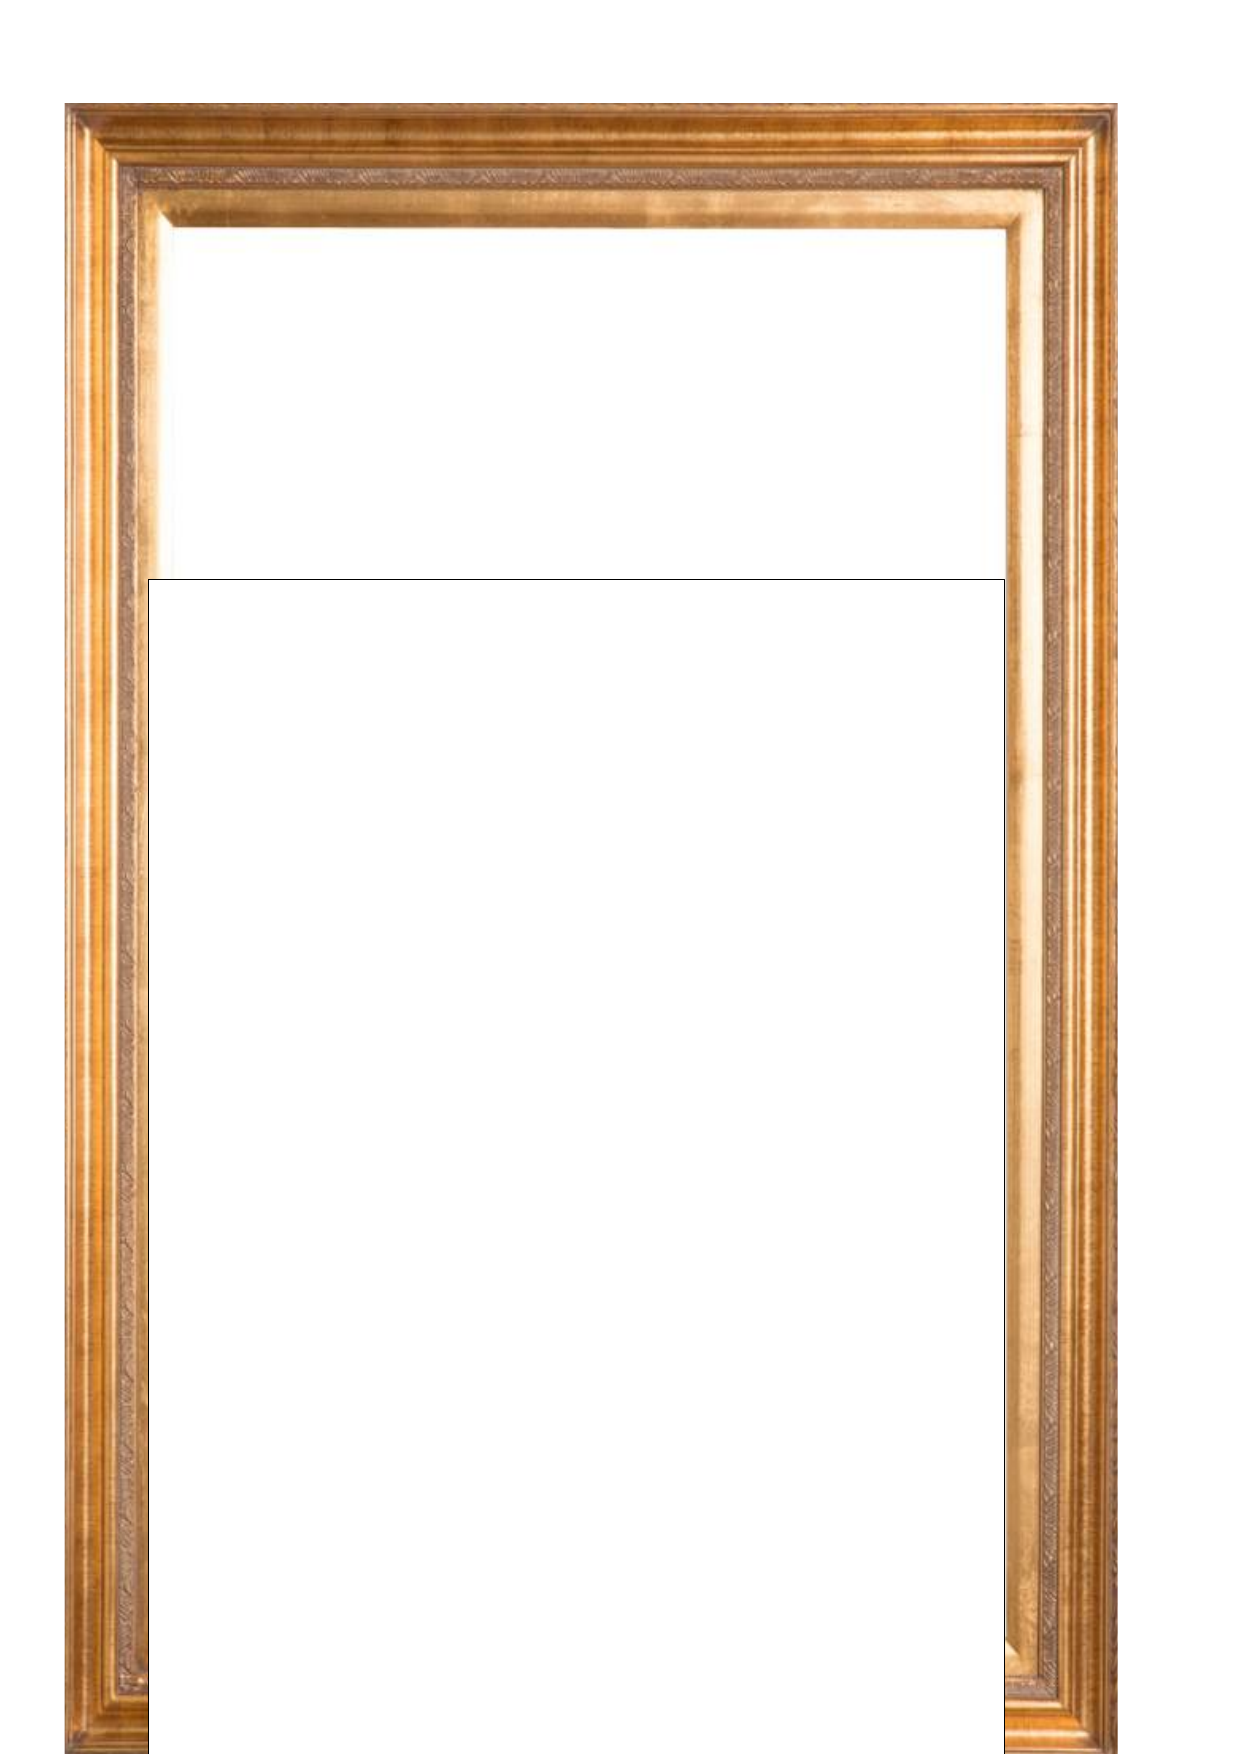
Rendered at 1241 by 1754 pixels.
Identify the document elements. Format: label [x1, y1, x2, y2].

picture [64, 103, 1118, 1754]
